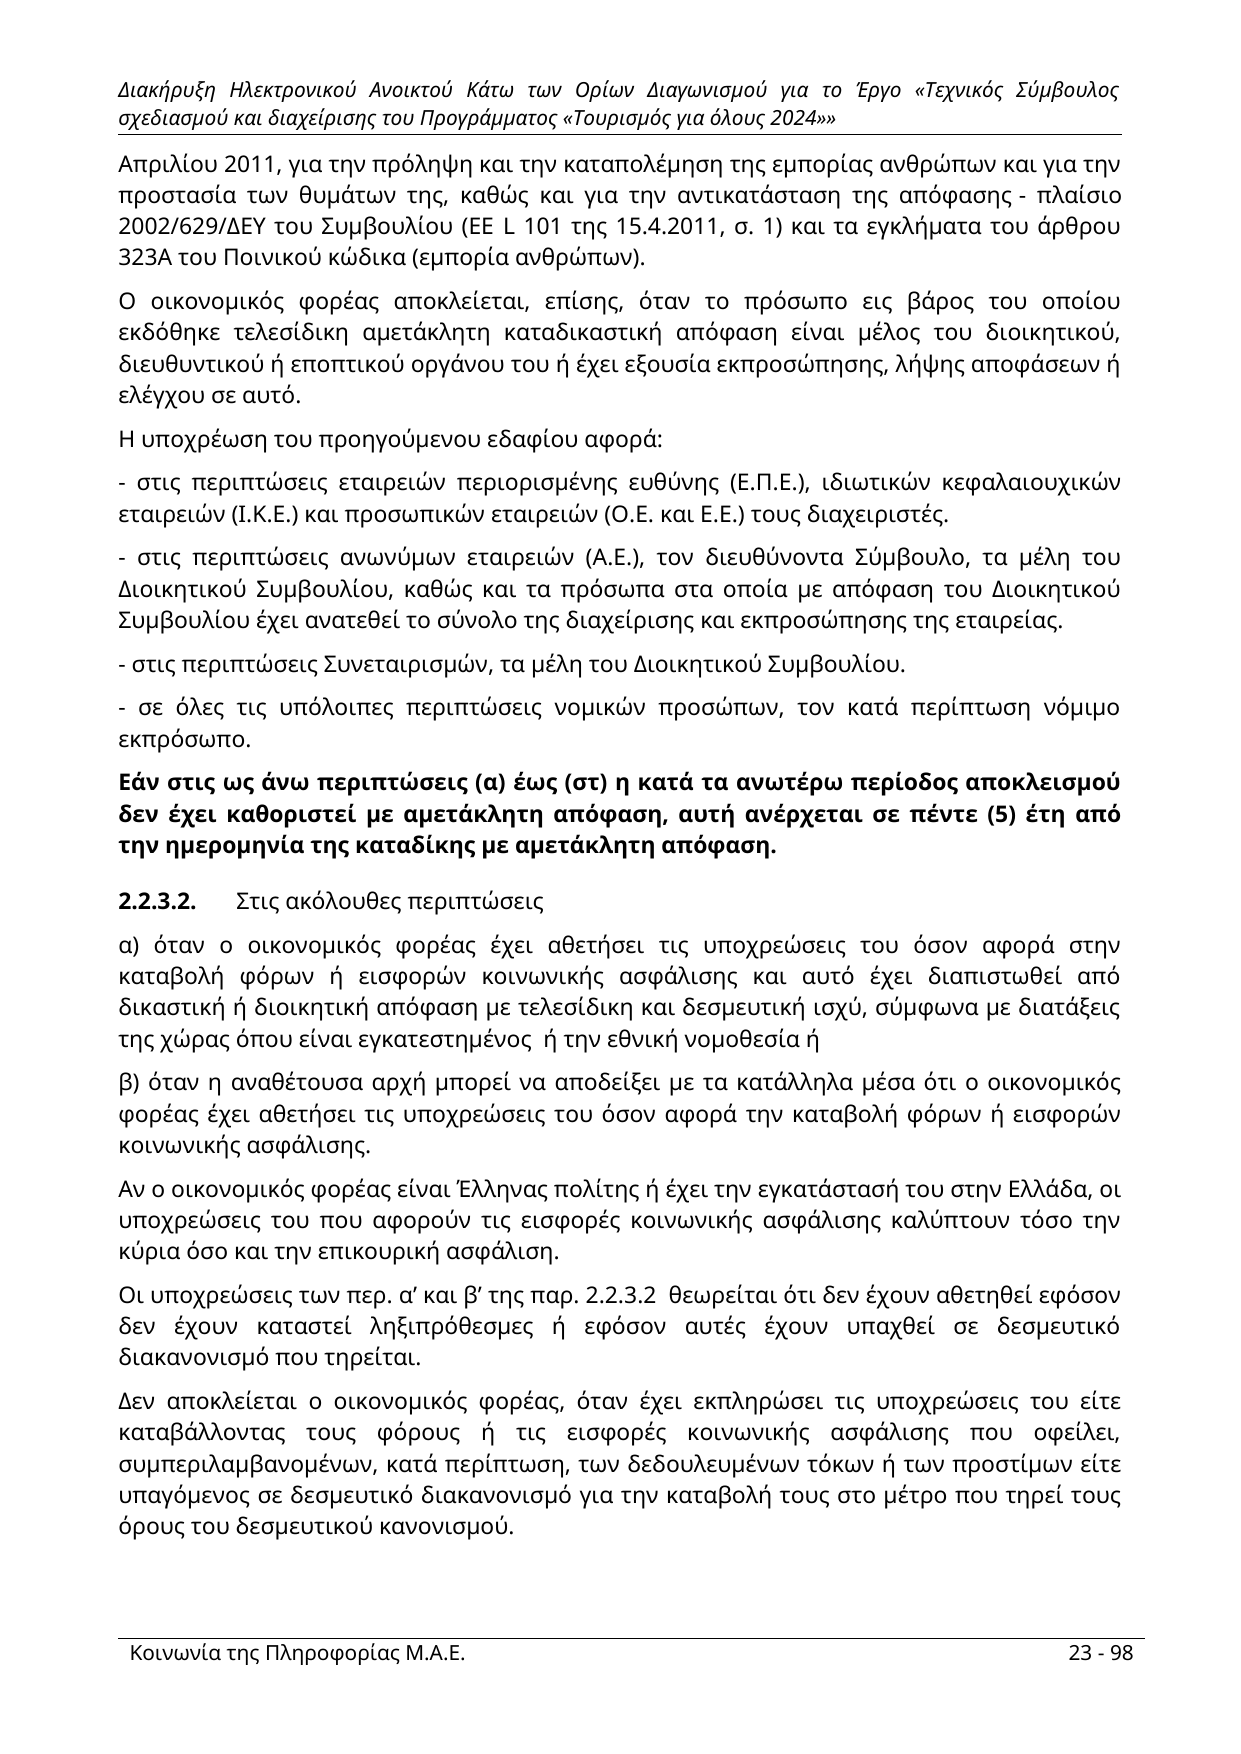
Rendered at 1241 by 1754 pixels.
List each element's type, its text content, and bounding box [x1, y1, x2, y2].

text - στις περιπτώσεις ανωνύμων εταιρειών (Α.Ε.), τον διευθύνοντα Σύμβουλο, τα μέλη του Διοικητικού Συμβουλίου, καθώς και τα πρόσωπα στα οποία με απόφαση του Διοικητικού Συμβουλίου έχει ανατεθεί το σύνολο της διαχείρισης και εκπροσώπησης της εταιρείας. [118, 541, 1122, 635]
text Ο οικονομικός φορέας αποκλείεται, επίσης, όταν το πρόσωπο εις βάρος του οποίου εκδόθηκε τελεσίδικη αμετάκλητη καταδικαστική απόφαση είναι μέλος του διοικητικού, διευθυντικού ή εποπτικού οργάνου του ή έχει εξουσία εκπροσώπησης, λήψης αποφάσεων ή ελέγχου σε αυτό. [118, 285, 1122, 410]
text Οι υποχρεώσεις των περ. α’ και β’ της παρ. 2.2.3.2 θεωρείται ότι δεν έχουν αθετηθεί εφόσον δεν έχουν καταστεί ληξιπρόθεσμες ή εφόσον αυτές έχουν υπαχθεί σε δεσμευτικό διακανονισμό που τηρείται. [118, 1279, 1122, 1372]
text Αν ο οικονομικός φορέας είναι Έλληνας πολίτης ή έχει την εγκατάστασή του στην Ελλάδα, οι υποχρεώσεις του που αφορούν τις εισφορές κοινωνικής ασφάλισης καλύπτουν τόσο την κύρια όσο και την επικουρική ασφάλιση. [118, 1172, 1122, 1266]
text Εάν στις ως άνω περιπτώσεις (α) έως (στ) η κατά τα ανωτέρω περίοδος αποκλεισμού δεν έχει καθοριστεί με αμετάκλητη απόφαση, αυτή ανέρχεται σε πέντε (5) έτη από την ημερομηνία της καταδίκης με αμετάκλητη απόφαση. [118, 766, 1122, 860]
text Η υποχρέωση του προηγούμενου εδαφίου αφορά: [118, 422, 1122, 454]
text - σε όλες τις υπόλοιπες περιπτώσεις νομικών προσώπων, τον κατά περίπτωση νόμιμο εκπρόσωπο. [118, 691, 1122, 754]
text β) όταν η αναθέτουσα αρχή μπορεί να αποδείξει με τα κατάλληλα μέσα ότι ο οικονομικός φορέας έχει αθετήσει τις υποχρεώσεις του όσον αφορά την καταβολή φόρων ή εισφορών κοινωνικής ασφάλισης. [118, 1066, 1122, 1160]
text - στις περιπτώσεις Συνεταιρισμών, τα μέλη του Διοικητικού Συμβουλίου. [118, 647, 1122, 679]
text Δεν αποκλείεται ο οικονομικός φορέας, όταν έχει εκπληρώσει τις υποχρεώσεις του είτε καταβάλλοντας τους φόρους ή τις εισφορές κοινωνικής ασφάλισης που οφείλει, συμπεριλαμβανομένων, κατά περίπτωση, των δεδουλευμένων τόκων ή των προστίμων είτε υπαγόμενος σε δεσμευτικό διακανονισμό για την καταβολή τους στο μέτρο που τηρεί τους όρους του δεσμευτικού κανονισμού. [118, 1385, 1122, 1541]
list Στις ακόλουθες περιπτώσεις [118, 885, 1122, 916]
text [118, 147, 1122, 272]
text - στις περιπτώσεις εταιρειών περιορισμένης ευθύνης (Ε.Π.Ε.), ιδιωτικών κεφαλαιουχικών εταιρειών (Ι.Κ.Ε.) και προσωπικών εταιρειών (Ο.Ε. και Ε.Ε.) τους διαχειριστές. [118, 466, 1122, 529]
text α) όταν ο οικονομικός φορέας έχει αθετήσει τις υποχρεώσεις του όσον αφορά στην καταβολή φόρων ή εισφορών κοινωνικής ασφάλισης και αυτό έχει διαπιστωθεί από δικαστική ή διοικητική απόφαση με τελεσίδικη και δεσμευτική ισχύ, σύμφωνα με διατάξεις της χώρας όπου είναι εγκατεστημένος ή την εθνική νομοθεσία ή [118, 929, 1122, 1054]
